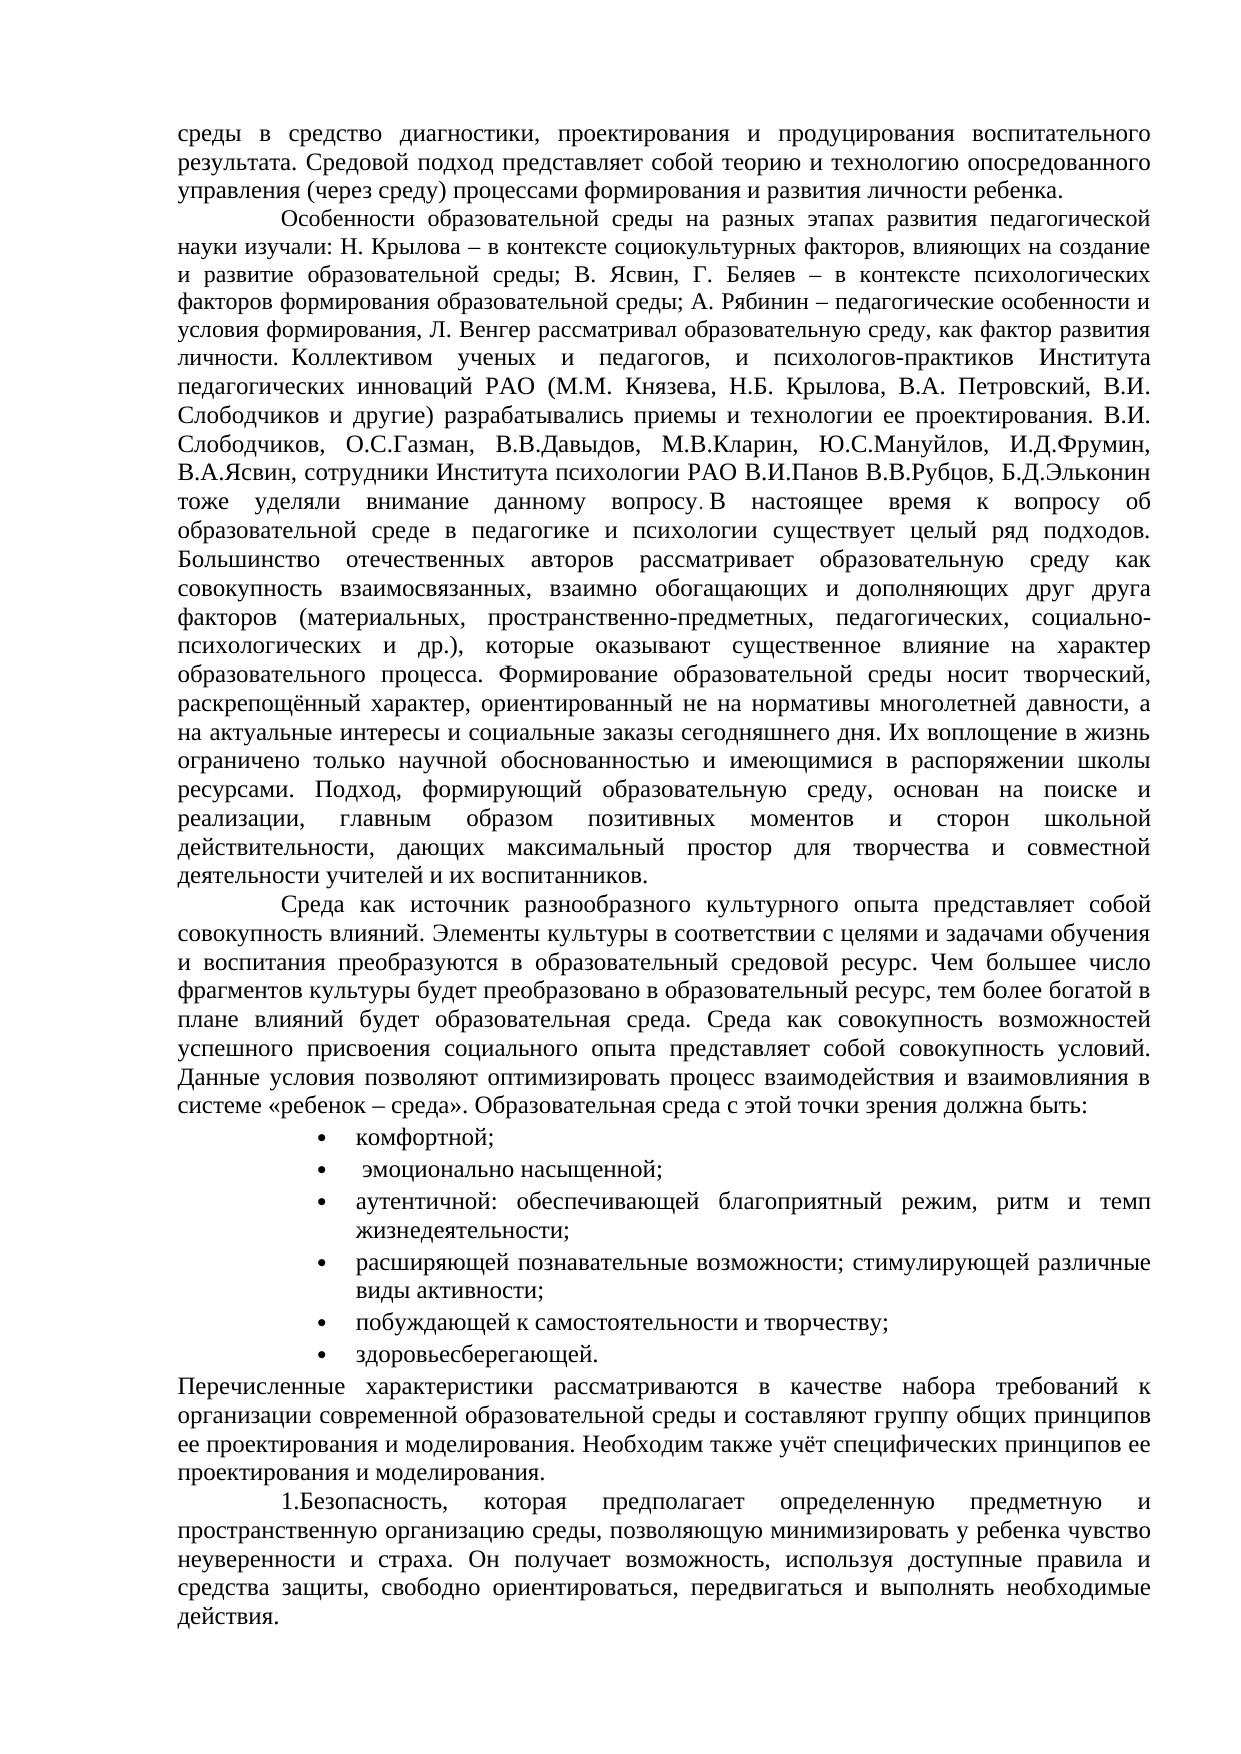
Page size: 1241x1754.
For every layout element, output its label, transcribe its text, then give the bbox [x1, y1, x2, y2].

list здоровьесберегающей. [318, 1339, 1152, 1368]
list побуждающей к самостоятельности и творчеству; [318, 1307, 1152, 1336]
text 1.Безопасность, которая предполагает определенную предметную и пространственную организацию среды, позволяющую минимизировать у ребенка чувство неуверенности и страха. Он получает возможность, используя доступные правила и средства защиты, свободно ориентироваться, передвигаться и выполнять необходимые действия. [177, 1486, 1152, 1630]
list эмоционально насыщенной; [318, 1154, 1152, 1183]
text Особенности образовательной среды на разных этапах развития педагогической науки изучали: Н. Крылова – в контексте социокультурных факторов, влияющих на создание и развитие образовательной среды; В. Ясвин, Г. Беляев – в контексте психологических факторов формирования образовательной среды; А. Рябинин – педагогические особенности и условия формирования, Л. Венгер рассматривал образовательную среду, как фактор развития личности. Коллективом ученых и педагогов, и психологов-практиков Института педагогических инноваций РАО (М.М. Князева, Н.Б. Крылова, В.А. Петровский, В.И. Слободчиков и другие) разрабатывались приемы и технологии ее проектирования. В.И. Слободчиков, О.С.Газман, В.В.Давыдов, М.В.Кларин, Ю.С.Мануйлов, И.Д.Фрумин, В.А.Ясвин, сотрудники Института психологии РАО В.И.Панов В.В.Рубцов, Б.Д.Эльконин тоже уделяли внимание данному вопросу. В настоящее время к вопросу об образовательной среде в педагогике и психологии существует целый ряд подходов. Большинство отечественных авторов рассматривает образовательную среду как совокупность взаимосвязанных, взаимно обогащающих и дополняющих друг друга факторов (материальных, пространственно-предметных, педагогических, социально-психологических и др.), которые оказывают существенное влияние на характер образовательного процесса. Формирование образовательной среды носит творческий, раскрепощённый характер, ориентированный не на нормативы многолетней давности, а на актуальные интересы и социальные заказы сегодняшнего дня. Их воплощение в жизнь ограничено только научной обоснованностью и имеющимися в распоряжении школы ресурсами. Подход, формирующий образовательную среду, основан на поиске и реализации, главным образом позитивных моментов и сторон школьной действительности, дающих максимальный простор для творчества и совместной деятельности учителей и их воспитанников. [177, 204, 1152, 889]
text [177, 118, 1152, 204]
text Перечисленные характеристики рассматриваются в качестве набора требований к организации современной образовательной среды и составляют группу общих принципов ее проектирования и моделирования. Необходим также учёт специфических принципов ее проектирования и моделирования. [177, 1371, 1152, 1486]
text Среда как источник разнообразного культурного опыта представляет собой совокупность влияний. Элементы культуры в соответствии с целями и задачами обучения и воспитания преобразуются в образовательный средовой ресурс. Чем большее число фрагментов культуры будет преобразовано в образовательный ресурс, тем более богатой в плане влияний будет образовательная среда. Среда как совокупность возможностей успешного присвоения социального опыта представляет собой совокупность условий. Данные условия позволяют оптимизировать процесс взаимодействия и взаимовлияния в системе «ребенок – среда». Образовательная среда с этой точки зрения должна быть: [177, 889, 1152, 1119]
list аутентичной: обеспечивающей благоприятный режим, ритм и темп жизнедеятельности; [318, 1186, 1152, 1244]
list расширяющей познавательные возможности; стимулирующей различные виды активности; [318, 1247, 1152, 1304]
list комфортной; [318, 1122, 1152, 1151]
